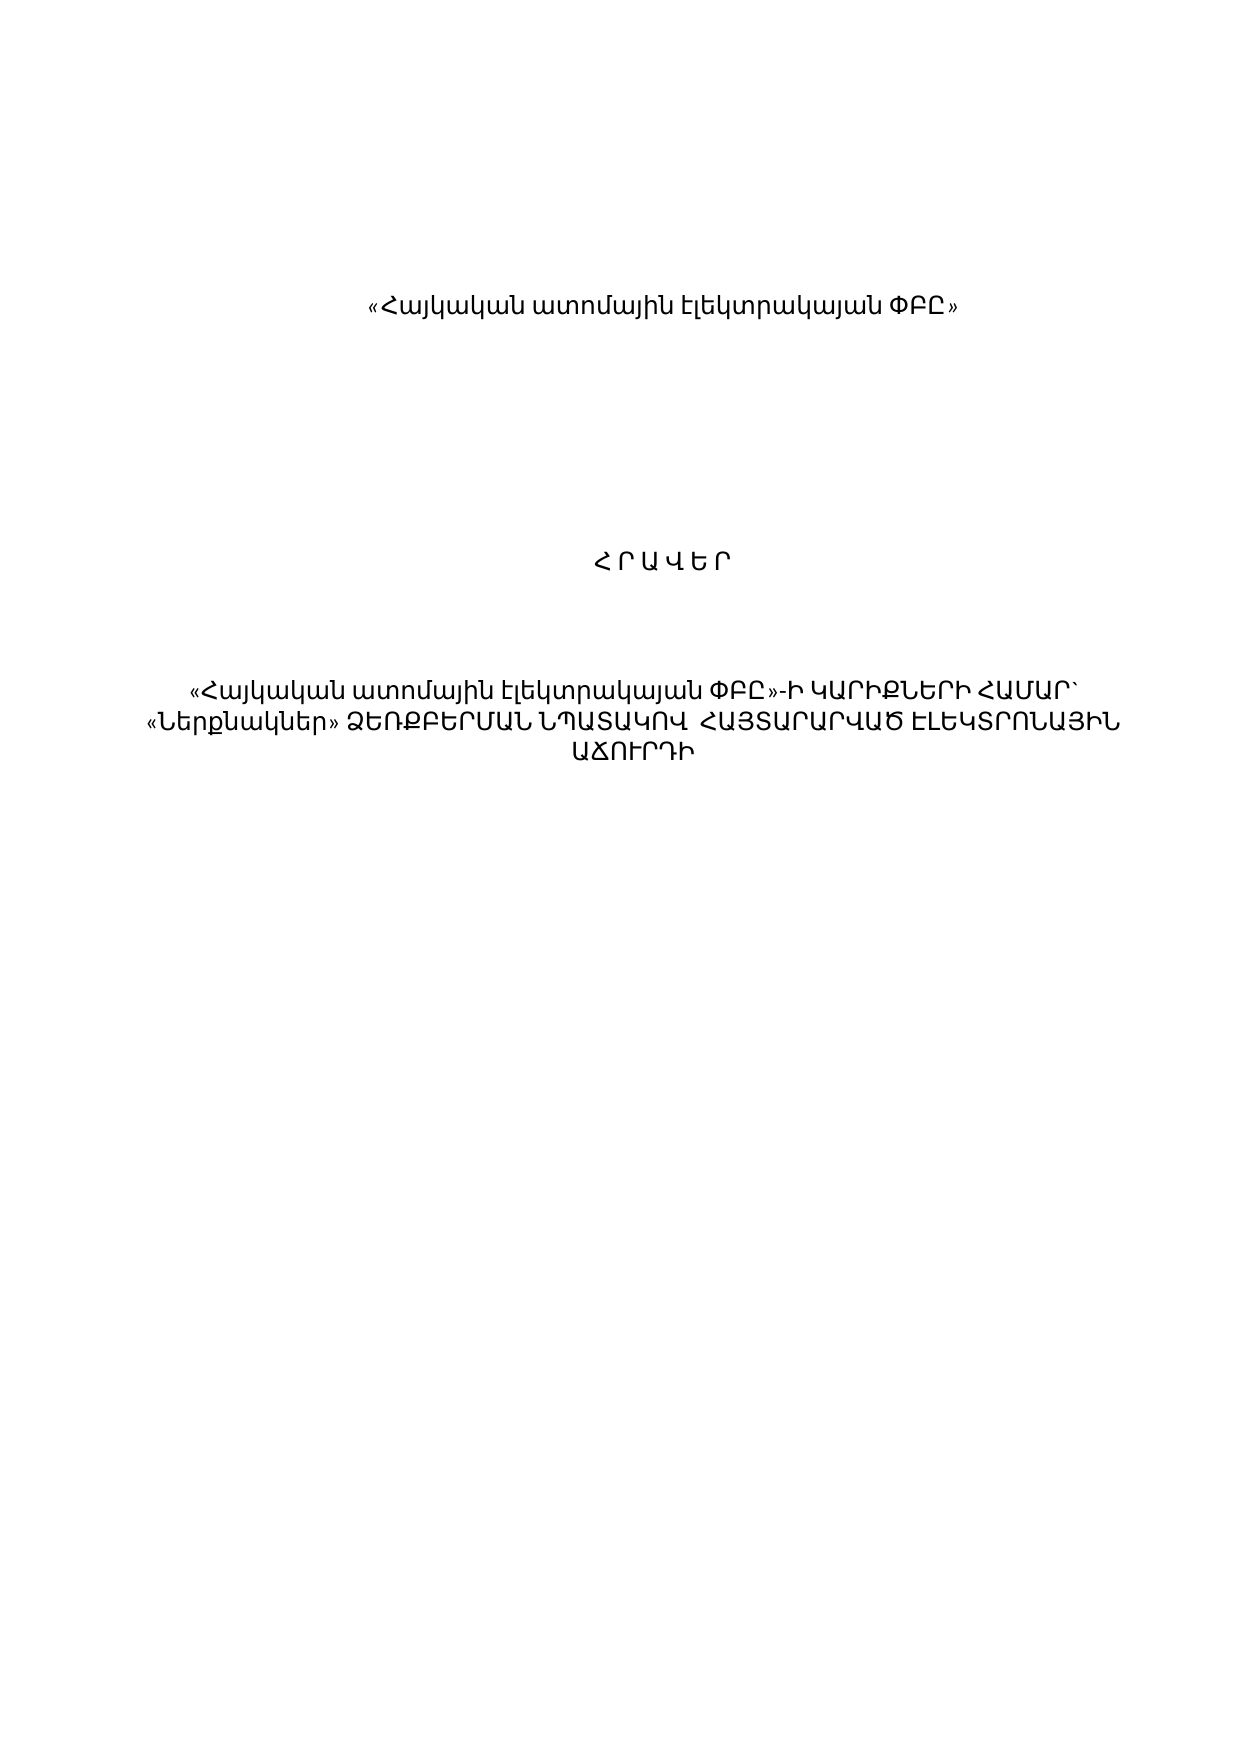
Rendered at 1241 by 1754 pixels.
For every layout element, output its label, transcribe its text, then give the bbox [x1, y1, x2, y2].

text « Հայկական ատոմային էլեկտրակայան ՓԲԸ» [94, 290, 1172, 321]
text «Հայկական ատոմային էլեկտրակայան ՓԲԸ»-Ի ԿԱՐԻՔՆԵՐԻ ՀԱՄԱՐ` «Ներքնակներ» ՁԵՌՔԲԵՐՄԱՆ ՆՊԱՏԱԿՈՎ ՀԱՅՏԱՐԱՐՎԱԾ ԷԼԵԿՏՐՈՆԱՅԻՆ ԱՃՈՒՐԴԻ [94, 676, 1172, 767]
text Հ Ր Ա Վ Ե Ր [94, 546, 1172, 577]
